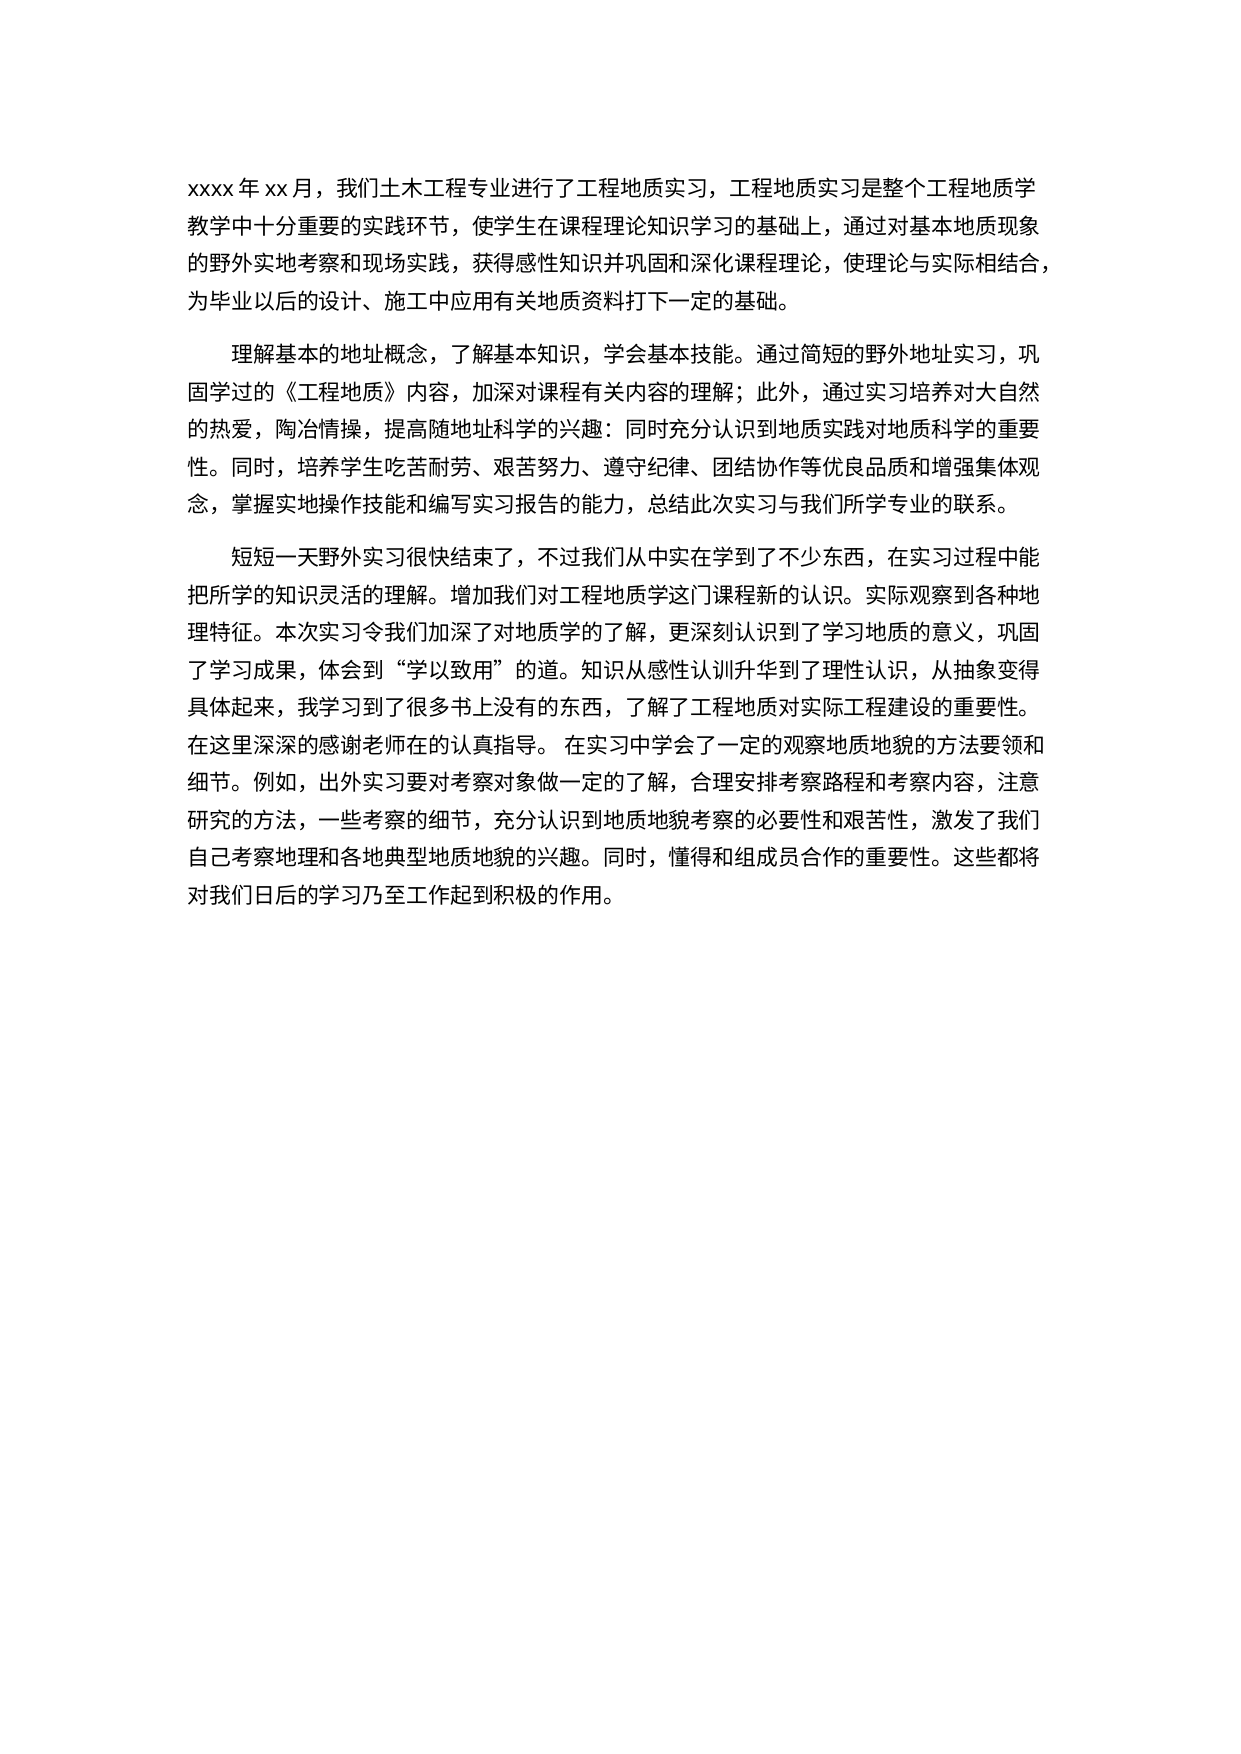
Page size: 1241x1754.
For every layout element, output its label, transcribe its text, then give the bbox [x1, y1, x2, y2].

text 短短一天野外实习很快结束了，不过我们从中实在学到了不少东西，在实习过程中能把所学的知识灵活的理解。增加我们对工程地质学这门课程新的认识。实际观察到各种地理特征。本次实习令我们加深了对地质学的了解，更深刻认识到了学习地质的意义，巩固了学习成果，体会到“学以致用”的道。知识从感性认训升华到了理性认识，从抽象变得具体起来，我学习到了很多书上没有的东西，了解了工程地质对实际工程建设的重要性。在这里深深的感谢老师在的认真指导。 在实习中学会了一定的观察地质地貌的方法要领和细节。例如，出外实习要对考察对象做一定的了解，合理安排考察路程和考察内容，注意研究的方法，一些考察的细节，充分认识到地质地貌考察的必要性和艰苦性，激发了我们自己考察地理和各地典型地质地貌的兴趣。同时，懂得和组成员合作的重要性。这些都将对我们日后的学习乃至工作起到积极的作用。 [187, 534, 1053, 909]
text xxxx年xx月，我们土木工程专业进行了工程地质实习，工程地质实习是整个工程地质学教学中十分重要的实践环节，使学生在课程理论知识学习的基础上，通过对基本地质现象的野外实地考察和现场实践，获得感性知识并巩固和深化课程理论，使理论与实际相结合，为毕业以后的设计、施工中应用有关地质资料打下一定的基础。 [187, 166, 1053, 316]
text 理解基本的地址概念，了解基本知识，学会基本技能。通过简短的野外地址实习，巩固学过的《工程地质》内容，加深对课程有关内容的理解；此外，通过实习培养对大自然的热爱，陶冶情操，提高随地址科学的兴趣：同时充分认识到地质实践对地质科学的重要性。同时，培养学生吃苦耐劳、艰苦努力、遵守纪律、团结协作等优良品质和增强集体观念，掌握实地操作技能和编写实习报告的能力，总结此次实习与我们所学专业的联系。 [187, 331, 1053, 519]
